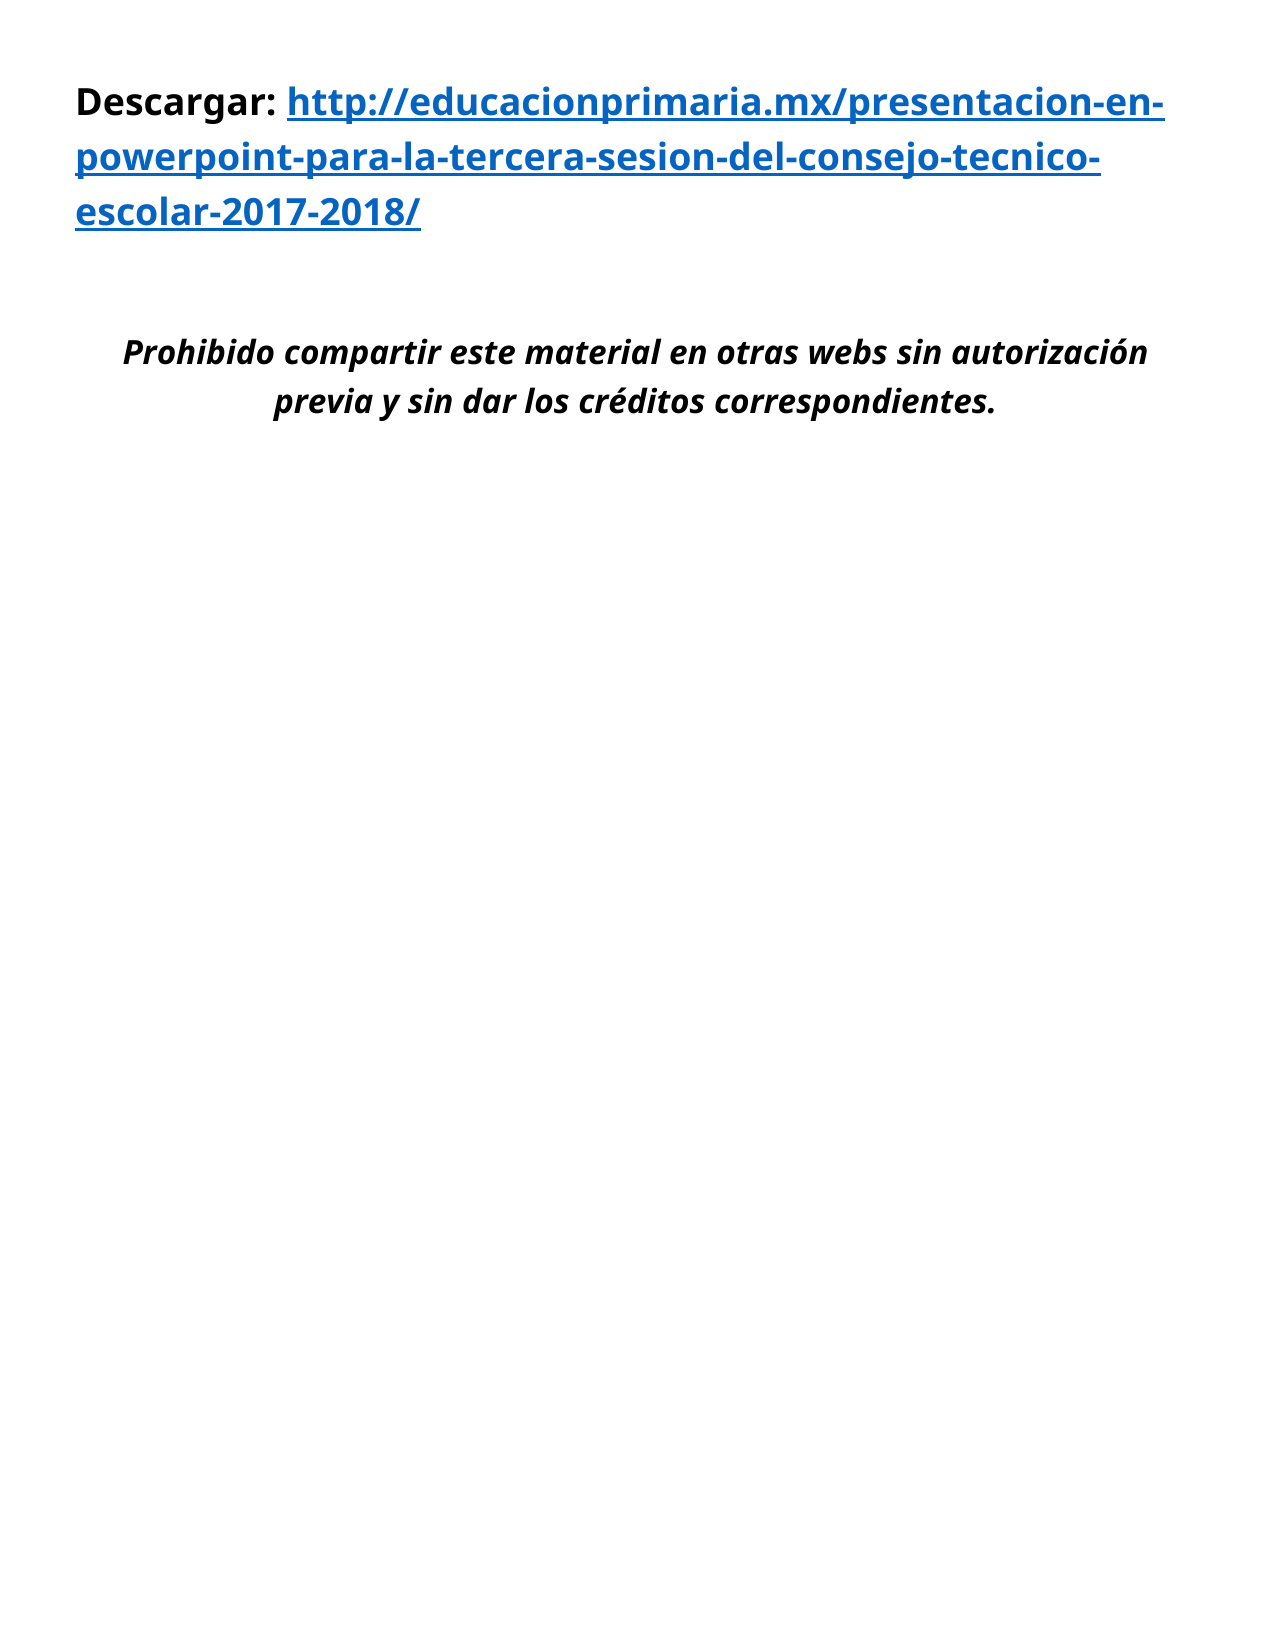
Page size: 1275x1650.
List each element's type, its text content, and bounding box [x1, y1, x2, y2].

text Prohibido compartir este material en otras webs sin autorización previa y sin dar los créditos correspondientes. [75, 329, 1200, 423]
text Descargar: http://educacionprimaria.mx/presentacion-en-powerpoint-para-la-tercera-sesion-del-consejo-tecnico-escolar-2017-2018/ [75, 75, 1200, 236]
